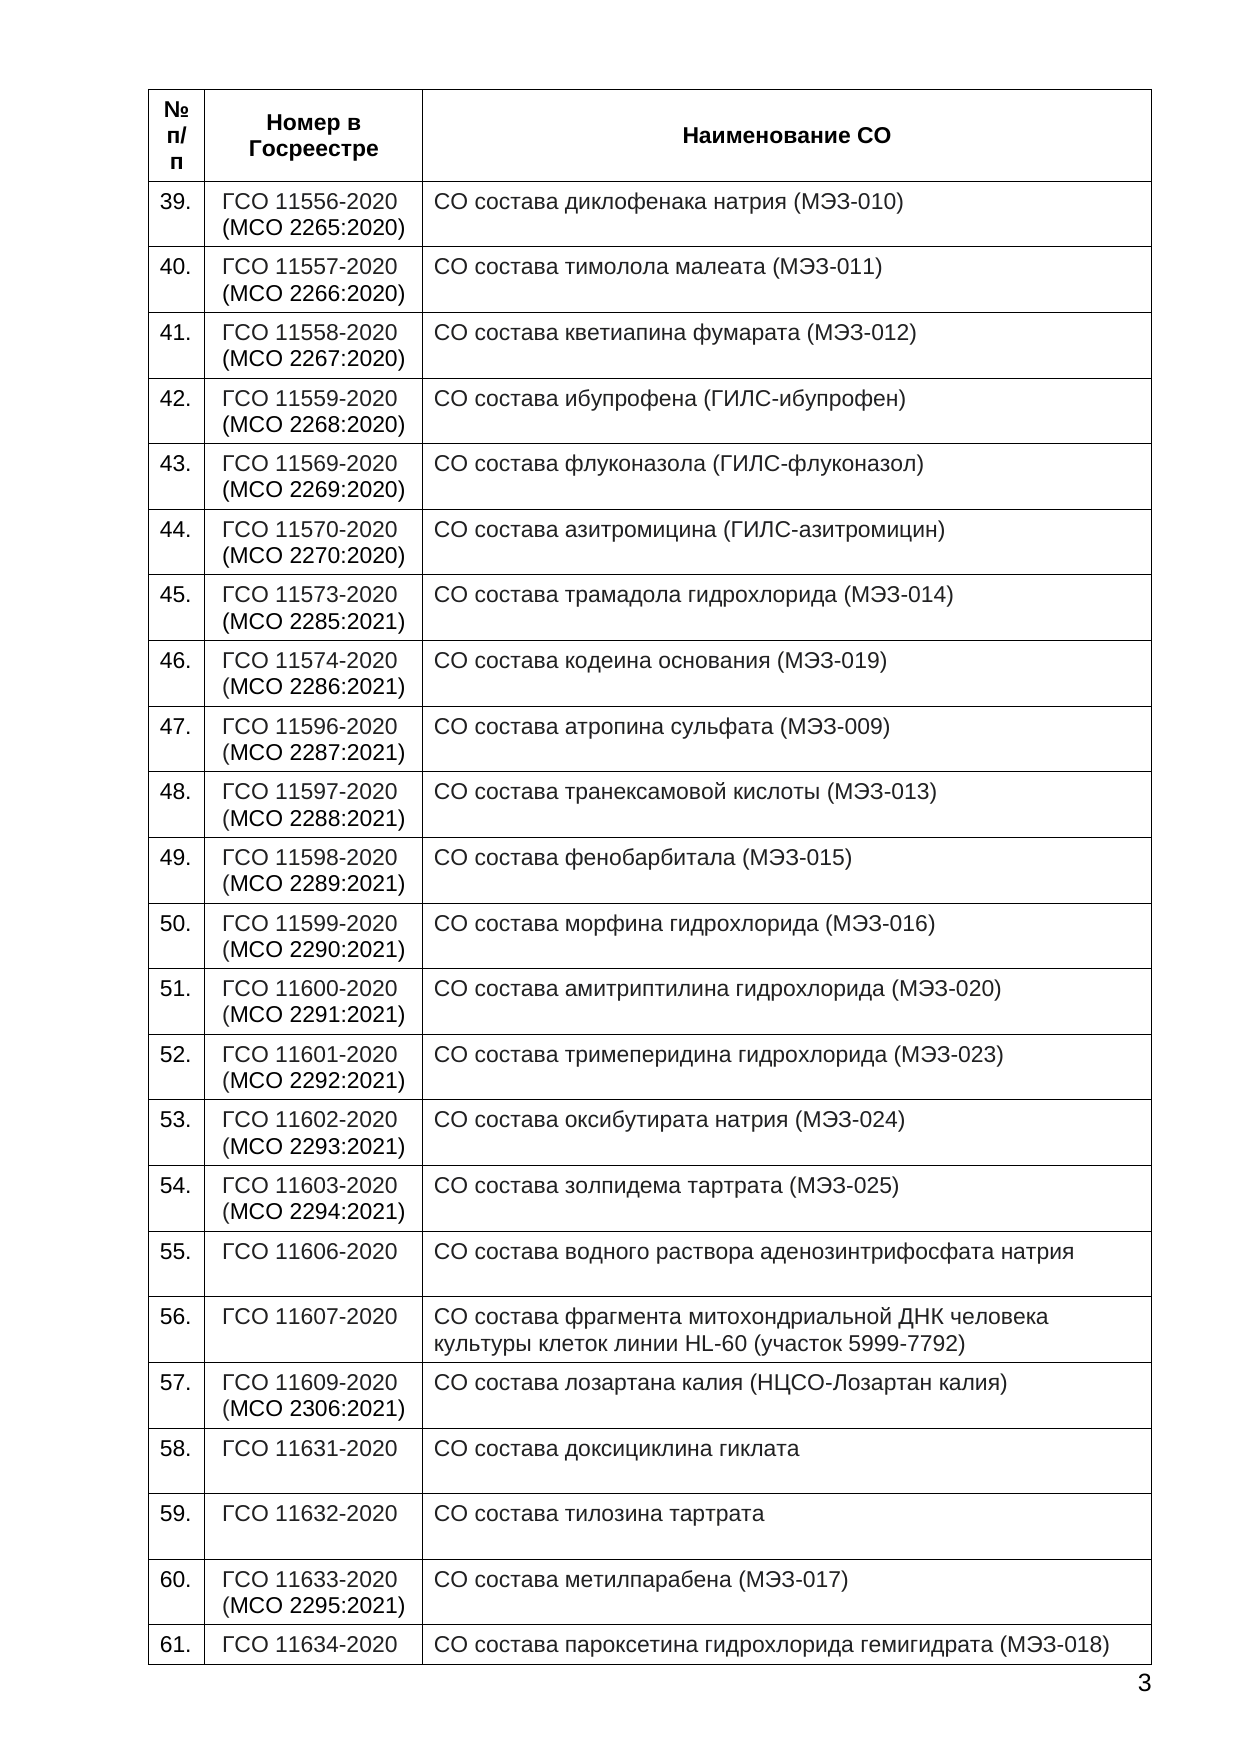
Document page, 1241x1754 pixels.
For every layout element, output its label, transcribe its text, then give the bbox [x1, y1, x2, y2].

table_cell [149, 969, 204, 1034]
table_cell СО состава ибупрофена (ГИЛС-ибупрофен) [423, 379, 1151, 443]
table_cell [149, 1429, 204, 1493]
table_cell СО состава морфина гидрохлорида (МЭЗ-016) [423, 904, 1151, 968]
table_cell СО состава тримеперидина гидрохлорида (МЭЗ-023) [423, 1035, 1151, 1099]
table_cell [149, 838, 204, 902]
table_cell СО состава кветиапина фумарата (МЭЗ-012) [423, 313, 1151, 377]
table_cell ГСО 11596-2020 (МСО 2287:2021) [205, 707, 422, 771]
table_cell ГСО 11559-2020 (МСО 2268:2020) [205, 379, 422, 443]
table_cell [149, 444, 204, 509]
table_cell ГСО 11574-2020 (МСО 2286:2021) [205, 641, 422, 706]
table_cell [149, 641, 204, 706]
table_header Номер в Госреестре [205, 90, 422, 181]
table_cell [149, 1100, 204, 1165]
table_cell СО состава атропина сульфата (МЭЗ-009) [423, 707, 1151, 771]
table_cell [423, 1625, 1151, 1664]
table_cell [149, 1363, 204, 1427]
table_cell ГСО 11558-2020 (МСО 2267:2020) [205, 313, 422, 377]
table_cell СО состава тимолола малеата (МЭЗ-011) [423, 247, 1151, 312]
table_cell ГСО 11556-2020 (МСО 2265:2020) [205, 182, 422, 246]
table_cell ГСО 11606-2020 [205, 1232, 422, 1296]
table_cell СО состава метилпарабена (МЭЗ-017) [423, 1560, 1151, 1624]
table_cell СО состава азитромицина (ГИЛС-азитромицин) [423, 510, 1151, 574]
table_cell ГСО 11573-2020 (МСО 2285:2021) [205, 575, 422, 640]
table_cell ГСО 11600-2020 (МСО 2291:2021) [205, 969, 422, 1034]
table_cell СО состава фрагмента митохондриальной ДНК человека культуры клеток линии HL-60 (участок 5999-7792) [423, 1297, 1151, 1362]
table_cell ГСО 11569-2020 (МСО 2269:2020) [205, 444, 422, 509]
table_cell [149, 1232, 204, 1296]
table_cell СО состава доксициклина гиклата [423, 1429, 1151, 1493]
table_cell [149, 1166, 204, 1231]
table_cell ГСО 11557-2020 (МСО 2266:2020) [205, 247, 422, 312]
table_cell СО состава трамадола гидрохлорида (МЭЗ-014) [423, 575, 1151, 640]
table_cell [149, 182, 204, 246]
table_cell СО состава кодеина основания (МЭЗ-019) [423, 641, 1151, 706]
table_cell [149, 379, 204, 443]
table_cell ГСО 11599-2020 (МСО 2290:2021) [205, 904, 422, 968]
table_cell ГСО 11601-2020 (МСО 2292:2021) [205, 1035, 422, 1099]
table_cell [149, 904, 204, 968]
table_cell ГСО 11597-2020 (МСО 2288:2021) [205, 772, 422, 837]
table_cell ГСО 11602-2020 (МСО 2293:2021) [205, 1100, 422, 1165]
table_cell [149, 1625, 204, 1664]
table_cell ГСО 11570-2020 (МСО 2270:2020) [205, 510, 422, 574]
table_cell [149, 510, 204, 574]
table_cell [149, 772, 204, 837]
table_cell ГСО 11607-2020 [205, 1297, 422, 1362]
table_cell [149, 313, 204, 377]
table_cell СО состава лозартана калия (НЦСО-Лозартан калия) [423, 1363, 1151, 1427]
table_cell [149, 247, 204, 312]
table_cell СО состава амитриптилина гидрохлорида (МЭЗ-020) [423, 969, 1151, 1034]
table_cell ГСО 11598-2020 (МСО 2289:2021) [205, 838, 422, 902]
table_cell [149, 575, 204, 640]
table_header № п/п [149, 90, 204, 181]
table_cell [149, 1560, 204, 1624]
table_cell ГСО 11634-2020 (МСО 2296:2021) [205, 1625, 422, 1664]
table_cell ГСО 11609-2020 (МСО 2306:2021) [205, 1363, 422, 1427]
table_cell [149, 1035, 204, 1099]
table_header Наименование СО [423, 90, 1151, 181]
table_cell СО состава оксибутирата натрия (МЭЗ-024) [423, 1100, 1151, 1165]
table_cell СО состава тилозина тартрата [423, 1494, 1151, 1559]
table_cell СО состава флуконазола (ГИЛС-флуконазол) [423, 444, 1151, 509]
table_cell ГСО 11603-2020 (МСО 2294:2021) [205, 1166, 422, 1231]
table_cell СО состава водного раствора аденозинтрифосфата натрия [423, 1232, 1151, 1296]
table_cell ГСО 11632-2020 [205, 1494, 422, 1559]
table_cell СО состава транексамовой кислоты (МЭЗ-013) [423, 772, 1151, 837]
table_cell [149, 1297, 204, 1362]
table_cell СО состава диклофенака натрия (МЭЗ-010) [423, 182, 1151, 246]
table_cell СО состава фенобарбитала (МЭЗ-015) [423, 838, 1151, 902]
table_cell СО состава золпидема тартрата (МЭЗ-025) [423, 1166, 1151, 1231]
table_cell [149, 707, 204, 771]
table_cell [149, 1494, 204, 1559]
table_cell ГСО 11633-2020 (МСО 2295:2021) [205, 1560, 422, 1624]
table_cell ГСО 11631-2020 [205, 1429, 422, 1493]
